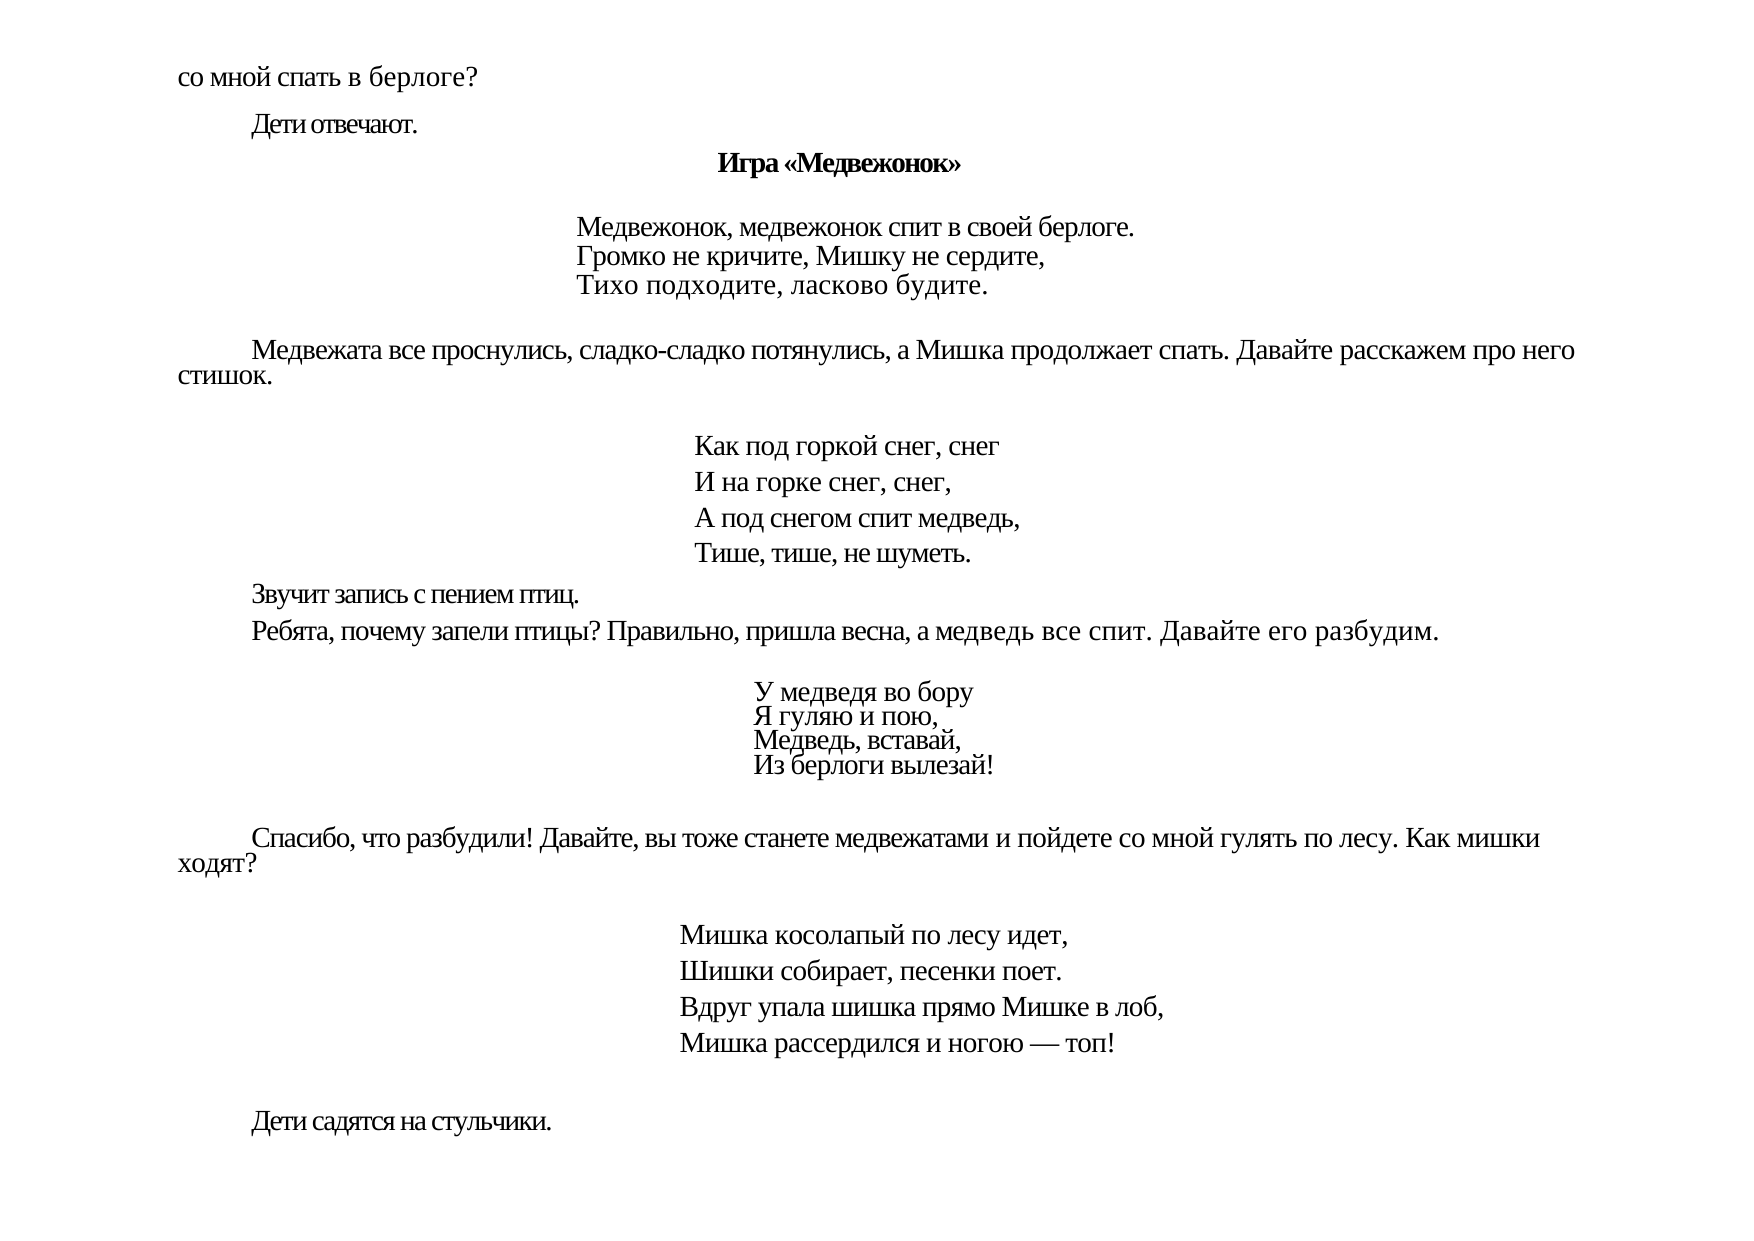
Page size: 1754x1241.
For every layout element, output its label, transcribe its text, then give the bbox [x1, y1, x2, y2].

text Мишка косолапый по лесу идет, [224, 925, 1579, 950]
text Тихо подходите, ласково будите. [146, 275, 1579, 300]
text Дети садятся на стульчики. [177, 1103, 1624, 1136]
text Вдруг упала шишка прямо Мишке в лоб, [224, 997, 1579, 1022]
text И на горке снег, снег, [223, 471, 1444, 496]
text Ребята, почему запели птицы? Правильно, пришла весна, а медведь все спит. Давайте его разбудим. [177, 620, 1583, 646]
text Медвежонок, медвежонок спит в своей берлоге. [146, 216, 1579, 241]
text Тише, тише, не шуметь. [223, 543, 1444, 568]
text Игра «Медвежонок» [59, 145, 1622, 178]
text Медведь, вставай, [223, 730, 1354, 754]
text У медведя во бору [223, 681, 1354, 706]
text Из берлоги вылезай! [223, 754, 1354, 779]
text А под снегом спит медведь, [223, 507, 1444, 532]
text Шишки собирает, песенки поет. [224, 961, 1579, 986]
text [177, 59, 1583, 93]
text Звучит запись с пением птиц. [177, 577, 1583, 610]
text Громко не кричите, Мишку не сердите, [146, 245, 1579, 271]
text Как под горкой снег, снег [223, 436, 1444, 461]
text Я гуляю и пою, [223, 706, 1354, 730]
text Спасибо, что разбудили! Давайте, вы тоже станете медвежатами и пойдете со мной гулять по лесу. Как мишки ходят? [177, 827, 1583, 878]
text Медвежата все проснулись, сладко-сладко потянулись, а Мишка продолжает спать. Давайте расскажем про него стишок. [177, 339, 1583, 390]
text Дети отвечают. [177, 106, 1583, 140]
text Мишка рассердился и ногою — топ! [224, 1033, 1579, 1058]
